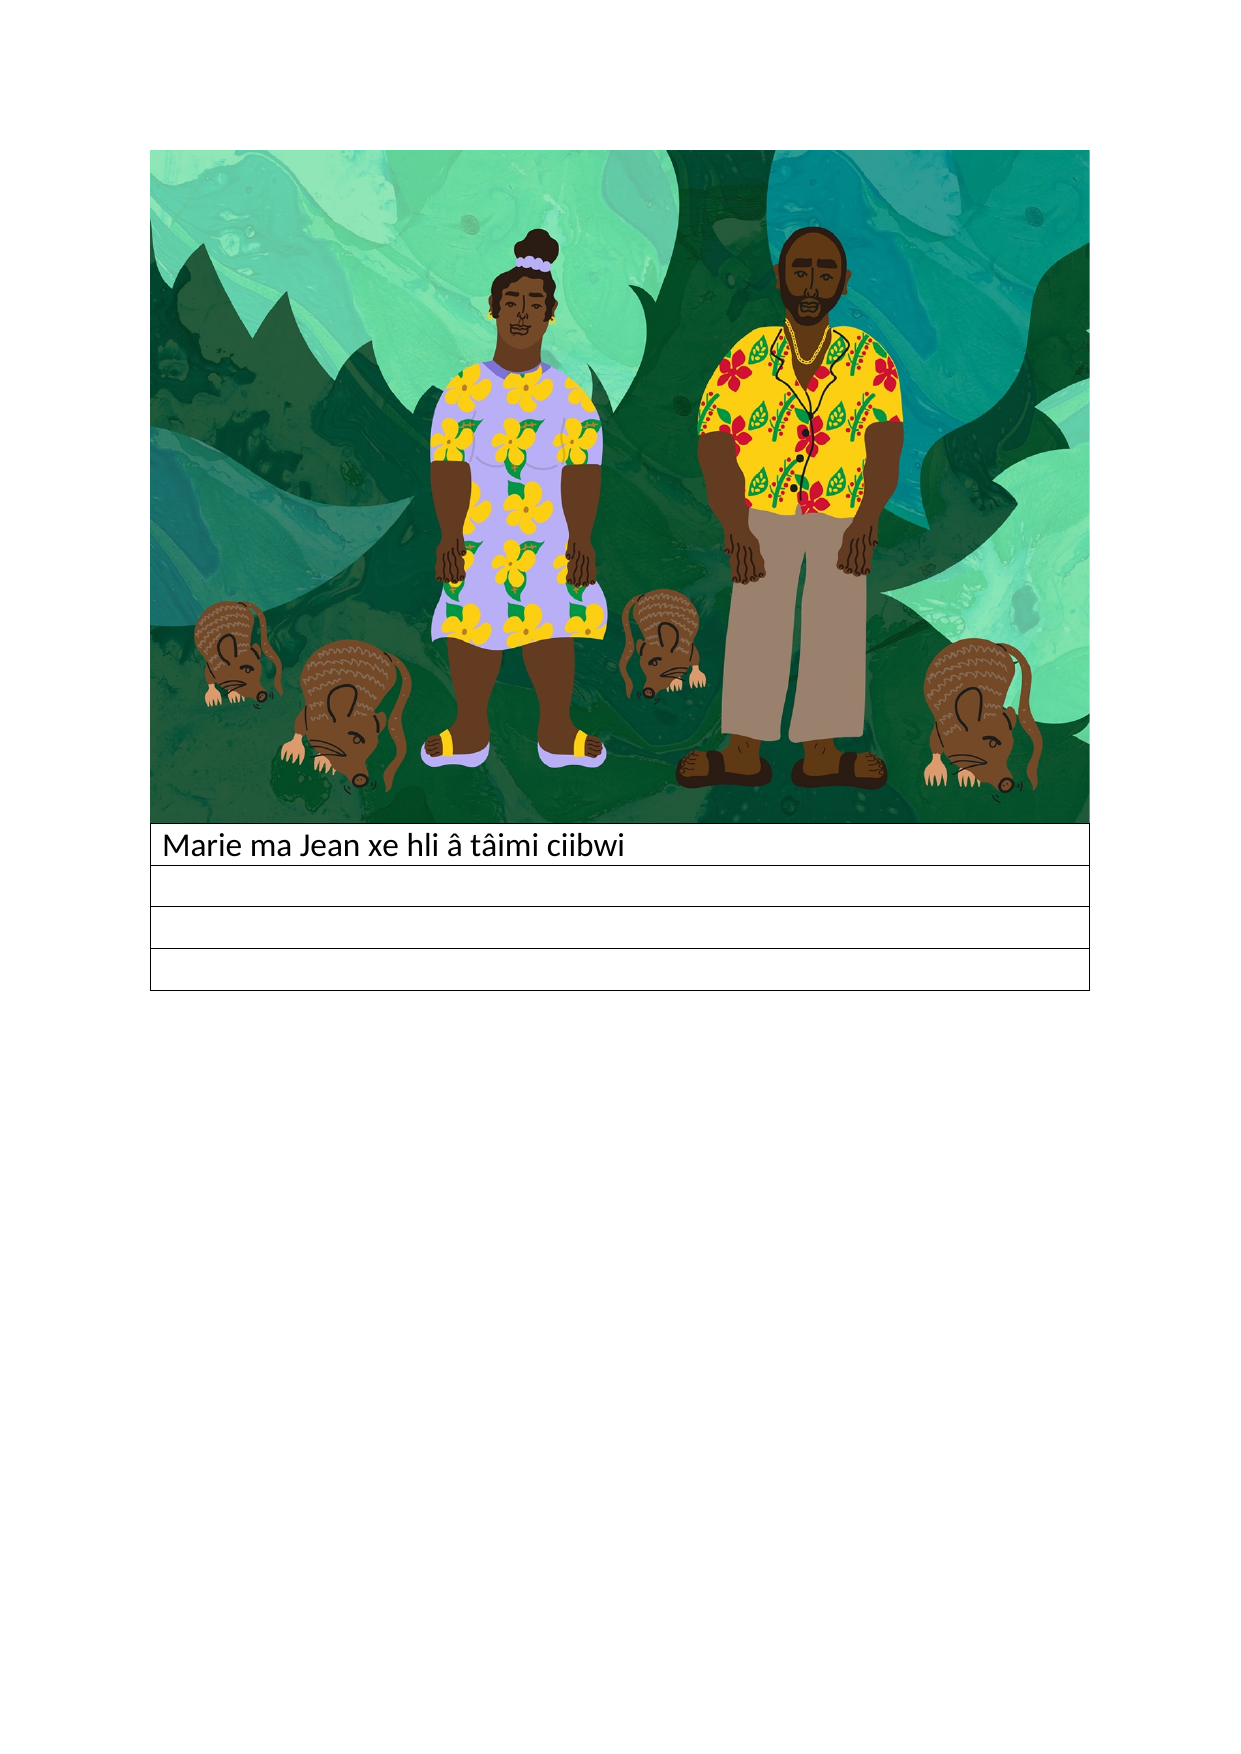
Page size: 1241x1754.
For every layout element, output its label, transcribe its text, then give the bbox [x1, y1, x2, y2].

table_cell [151, 949, 1089, 990]
table_cell [151, 866, 1089, 906]
table_cell [151, 907, 1089, 948]
picture [150, 150, 1090, 823]
table_header Marie ma Jean xe hli â tâimi ciibwi [151, 824, 1089, 864]
